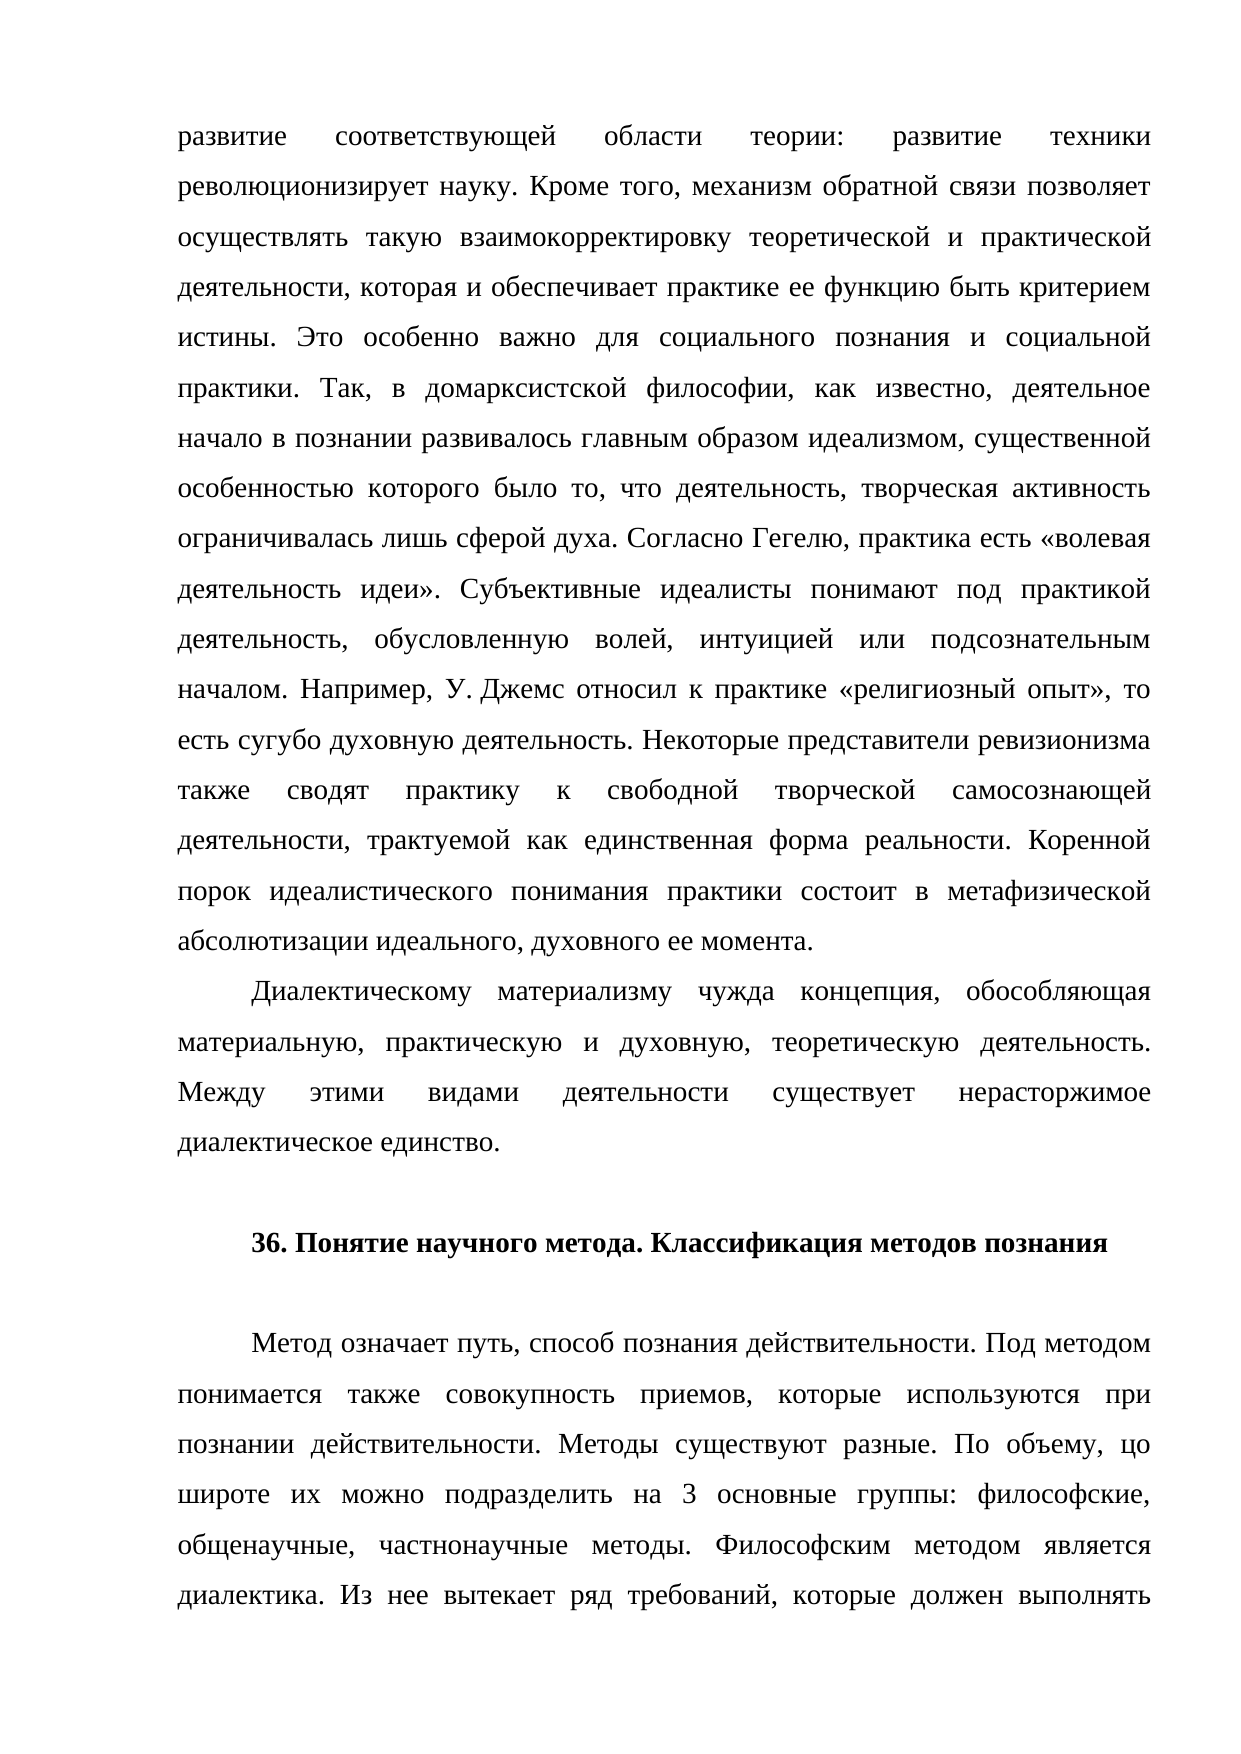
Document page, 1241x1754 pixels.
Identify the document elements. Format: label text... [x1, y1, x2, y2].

text 36. Понятие научного метода. Классификация методов познания [177, 1225, 1152, 1258]
text Диалектическому материализму чужда концепция, обособляющая материальную, практическую и духовную, теоретическую деятельность. Между этими видами деятельности существует нерасторжимое диалектическое единство. [177, 973, 1152, 1158]
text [177, 118, 1152, 957]
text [177, 1326, 1152, 1611]
